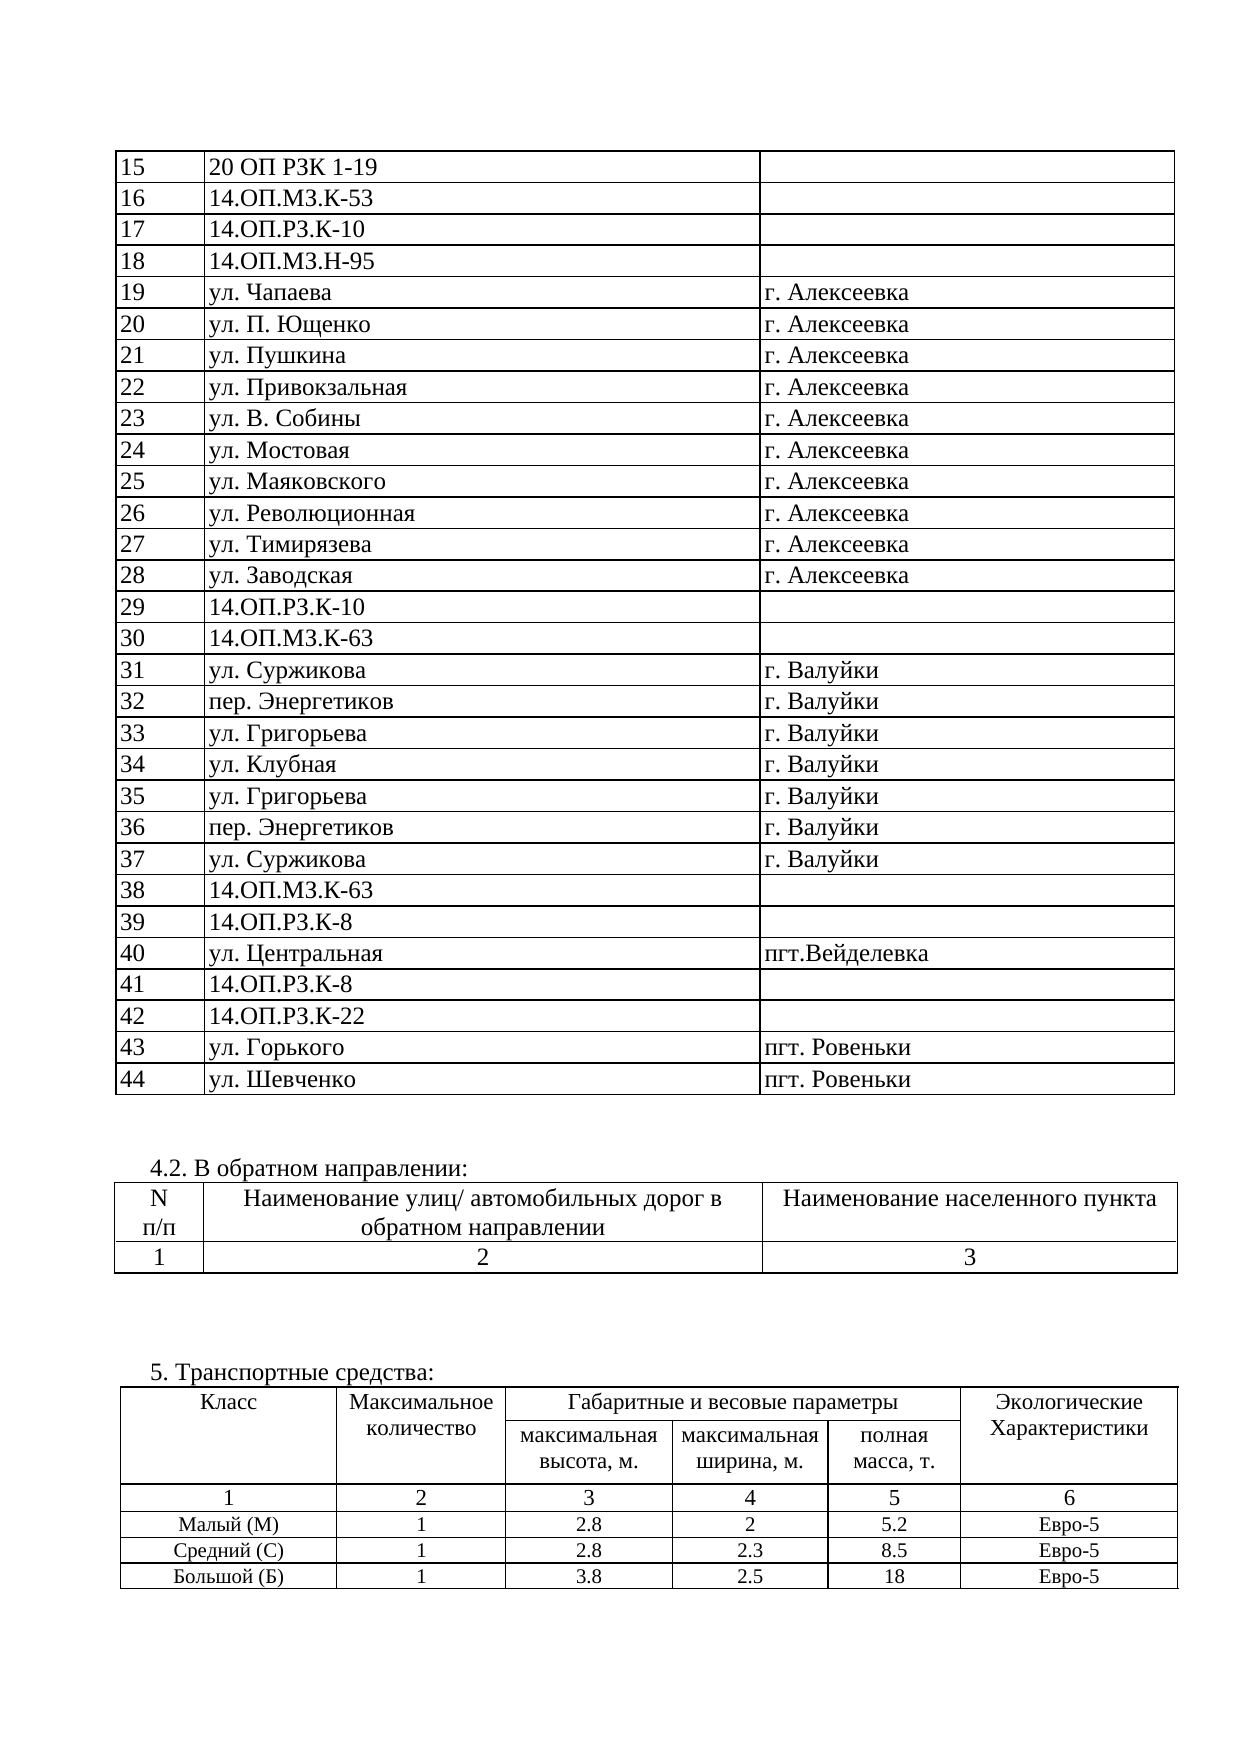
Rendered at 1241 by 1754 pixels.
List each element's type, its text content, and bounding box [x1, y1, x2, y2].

table_cell ул. Чапаева [205, 277, 759, 307]
table_cell 17 [117, 215, 204, 244]
table_cell 14.ОП.РЗ.К-10 [205, 215, 759, 244]
table_cell 36 [117, 812, 204, 842]
table_cell 2.8 [506, 1538, 672, 1562]
table_cell [761, 1001, 1174, 1031]
table_cell 15 [117, 152, 204, 181]
table_cell 14.ОП.РЗ.К-8 [205, 907, 759, 936]
table_cell 26 [117, 498, 204, 527]
table_cell 21 [117, 340, 204, 370]
table_cell [761, 592, 1174, 622]
table_cell 31 [117, 655, 204, 685]
table_cell ул. В. Собины [205, 403, 759, 433]
table_cell г. Валуйки [761, 718, 1174, 748]
table_cell [761, 215, 1174, 244]
table_cell 19 [117, 277, 204, 307]
table_cell ул. Революционная [205, 498, 759, 527]
table_cell 16 [117, 183, 204, 213]
table_cell ул. Суржикова [205, 655, 759, 685]
table_cell 3 [506, 1485, 672, 1511]
table_cell ул. Григорьева [205, 718, 759, 748]
table_cell 1 [337, 1564, 505, 1588]
table_cell 2 [673, 1512, 827, 1536]
table_cell 42 [117, 1001, 204, 1031]
table_cell 3 [763, 1241, 1177, 1272]
table_cell 44 [117, 1064, 204, 1094]
table_cell 32 [117, 686, 204, 716]
table_cell 40 [117, 938, 204, 968]
table_cell 2.3 [673, 1538, 827, 1562]
table_cell 8.5 [829, 1538, 960, 1562]
table_cell 1 [115, 1242, 203, 1272]
table_cell 14.ОП.МЗ.К-53 [205, 183, 759, 213]
table_cell 14.ОП.МЗ.К-63 [205, 623, 759, 653]
table_cell пгт.Вейделевка [761, 938, 1174, 968]
table_header Максимальное количество [337, 1388, 505, 1483]
table_cell 30 [117, 623, 204, 653]
table_cell 2 [204, 1242, 762, 1272]
table_cell полная масса, т. [829, 1421, 960, 1483]
table_cell г. Алексеевка [761, 561, 1174, 590]
table_cell 3.8 [506, 1564, 672, 1588]
table_cell 1 [337, 1538, 505, 1562]
table_cell ул. Григорьева [205, 781, 759, 811]
text 4.2. В обратном направлении: [150, 1153, 1090, 1182]
table_cell 2.8 [506, 1512, 672, 1536]
table_cell 39 [117, 907, 204, 936]
table_cell ул. Центральная [205, 938, 759, 968]
table_cell 5 [829, 1485, 960, 1511]
table_cell ул. Шевченко [205, 1064, 759, 1094]
table_header Класс [121, 1388, 336, 1483]
table_cell 2.5 [673, 1564, 827, 1588]
table_cell 14.ОП.МЗ.К-63 [205, 875, 759, 905]
table_cell пгт. Ровеньки [761, 1032, 1174, 1062]
table_cell г. Алексеевка [761, 277, 1174, 307]
table_cell 27 [117, 529, 204, 559]
table_cell максимальная ширина, м. [673, 1421, 827, 1483]
table_cell 18 [829, 1564, 960, 1588]
table_cell 28 [117, 561, 204, 590]
table_cell ул. Клубная [205, 749, 759, 779]
table_cell г. Валуйки [761, 781, 1174, 811]
table_cell 22 [117, 372, 204, 402]
table_cell г. Алексеевка [761, 403, 1174, 433]
table_cell ул. Маяковского [205, 466, 759, 496]
table_cell 1 [337, 1512, 505, 1536]
table_cell максимальная высота, м. [506, 1421, 672, 1483]
table_cell ул. Заводская [205, 561, 759, 590]
table_cell 41 [117, 970, 204, 999]
table_cell Евро-5 [961, 1538, 1177, 1562]
table_cell [761, 623, 1174, 653]
table_header Наименование улиц/ автомобильных дорог в обратном направлении [204, 1183, 762, 1241]
table_cell г. Алексеевка [761, 498, 1174, 527]
table_cell пер. Энергетиков [205, 686, 759, 716]
table_cell 23 [117, 403, 204, 433]
table_cell г. Валуйки [761, 844, 1174, 873]
table_cell г. Валуйки [761, 655, 1174, 685]
table_cell ул. Горького [205, 1032, 759, 1062]
table_header N п/п [115, 1183, 203, 1241]
table_cell 14.ОП.РЗ.К-22 [205, 1001, 759, 1031]
table_cell г. Алексеевка [761, 340, 1174, 370]
table_cell 37 [117, 844, 204, 873]
table_cell г. Алексеевка [761, 309, 1174, 339]
table_cell 5.2 [829, 1512, 960, 1536]
table_cell ул. Привокзальная [205, 372, 759, 402]
table_cell Евро-5 [961, 1564, 1177, 1588]
table_cell Большой (Б) [121, 1564, 336, 1588]
table_cell [761, 246, 1174, 276]
table_cell 29 [117, 592, 204, 622]
table_header Наименование населенного пункта [763, 1183, 1177, 1241]
table_cell ул. Мостовая [205, 435, 759, 464]
table_cell г. Алексеевка [761, 466, 1174, 496]
table_cell ул. Тимирязева [205, 529, 759, 559]
text 5. Транспортные средства: [150, 1357, 1090, 1386]
table_cell 1 [121, 1485, 336, 1511]
table_cell 38 [117, 875, 204, 905]
table_cell 24 [117, 435, 204, 464]
table_cell г. Алексеевка [761, 435, 1174, 464]
table_cell 14.ОП.РЗ.К-10 [205, 592, 759, 622]
table_cell 20 [117, 309, 204, 339]
table_cell 18 [117, 246, 204, 276]
table_cell 35 [117, 781, 204, 811]
table_cell [761, 152, 1174, 181]
table_cell [761, 970, 1174, 999]
table_cell г. Валуйки [761, 686, 1174, 716]
table_cell г. Алексеевка [761, 529, 1174, 559]
table_cell 6 [961, 1485, 1177, 1511]
table_cell Малый (М) [121, 1512, 336, 1536]
table_cell г. Алексеевка [761, 372, 1174, 402]
table_cell Средний (С) [121, 1538, 336, 1562]
table_cell 20 ОП РЗК 1-19 [205, 152, 759, 181]
table_cell [761, 183, 1174, 213]
table_cell 2 [337, 1485, 505, 1511]
table_cell ул. Пушкина [205, 340, 759, 370]
table_cell 14.ОП.РЗ.К-8 [205, 970, 759, 999]
table_cell 34 [117, 749, 204, 779]
table_cell 43 [117, 1032, 204, 1062]
table_cell 14.ОП.МЗ.Н-95 [205, 246, 759, 276]
table_cell г. Валуйки [761, 749, 1174, 779]
table_cell пер. Энергетиков [205, 812, 759, 842]
table_header Экологические Характеристики [961, 1388, 1177, 1483]
table_cell 25 [117, 466, 204, 496]
table_cell ул. П. Ющенко [205, 309, 759, 339]
table_cell г. Валуйки [761, 812, 1174, 842]
table_cell 4 [673, 1485, 827, 1511]
table_cell [761, 875, 1174, 905]
table_header Габаритные и весовые параметры [506, 1388, 960, 1419]
table_cell 33 [117, 718, 204, 748]
table_cell [761, 907, 1174, 936]
table_cell Евро-5 [961, 1512, 1177, 1536]
table_cell пгт. Ровеньки [761, 1064, 1174, 1094]
table_cell ул. Суржикова [205, 844, 759, 873]
